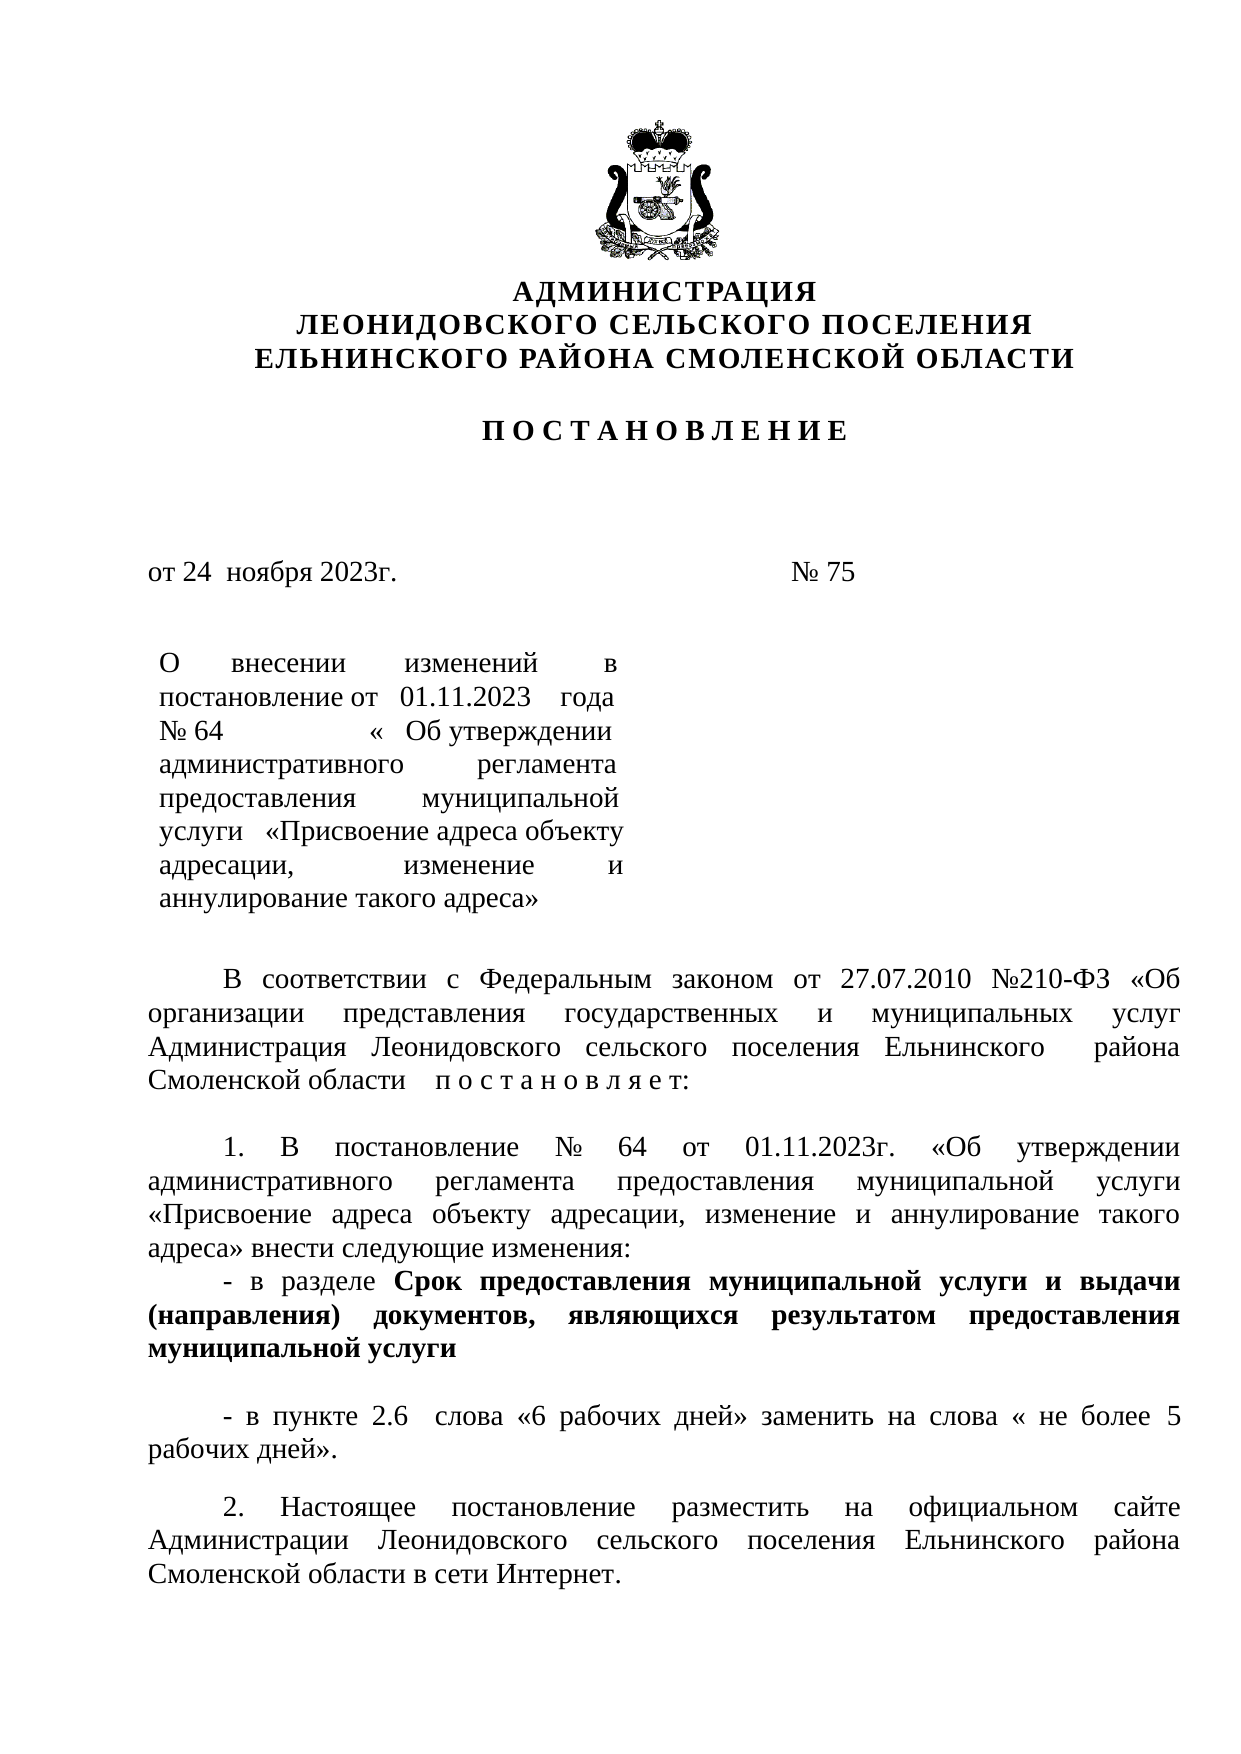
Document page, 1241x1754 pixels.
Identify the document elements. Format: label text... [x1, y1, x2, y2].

text от 24 ноября 2023г. № 75 [148, 554, 1181, 588]
subtitle - в разделе Срок предоставления муниципальной услуги и выдачи (направления) документов, являющихся результатом предоставления муниципальной услуги [148, 1263, 1181, 1364]
text ЕЛЬНИНСКОГО РАЙОНА СМОЛЕНСКОЙ ОБЛАСТИ [148, 341, 1181, 374]
subtitle П О С Т А Н О В Л Е Н И Е [148, 413, 1181, 446]
text ЛЕОНИДОВСКОГО СЕЛЬСКОГО ПОСЕЛЕНИЯ [148, 307, 1181, 341]
text АДМИНИСТРАЦИЯ [148, 274, 1181, 307]
picture [594, 118, 720, 262]
text В соответствии с Федеральным законом от 27.07.2010 №210-ФЗ «Об организации представления государственных и муниципальных услуг Администрация Леонидовского сельского поселения Ельнинского района Смоленской области п о с т а н о в л я е т: [148, 962, 1181, 1096]
table_header О внесении изменений в постановление от 01.11.2023 года № 64 « Об утверждении административного регламента предоставления муниципальной услуги «Присвоение адреса объекту адресации, изменение и аннулирование такого адреса» [148, 612, 646, 928]
text 1. В постановление № 64 от 01.11.2023г. «Об утверждении административного регламента предоставления муниципальной услуги «Присвоение адреса объекту адресации, изменение и аннулирование такого адреса» внести следующие изменения: [148, 1129, 1181, 1263]
text 2. Настоящее постановление разместить на официальном сайте Администрации Леонидовского сельского поселения Ельнинского района Смоленской области в сети Интернет. [148, 1489, 1181, 1589]
text - в пункте 2.6 слова «6 рабочих дней» заменить на слова « не более 5 рабочих дней». [148, 1398, 1181, 1465]
